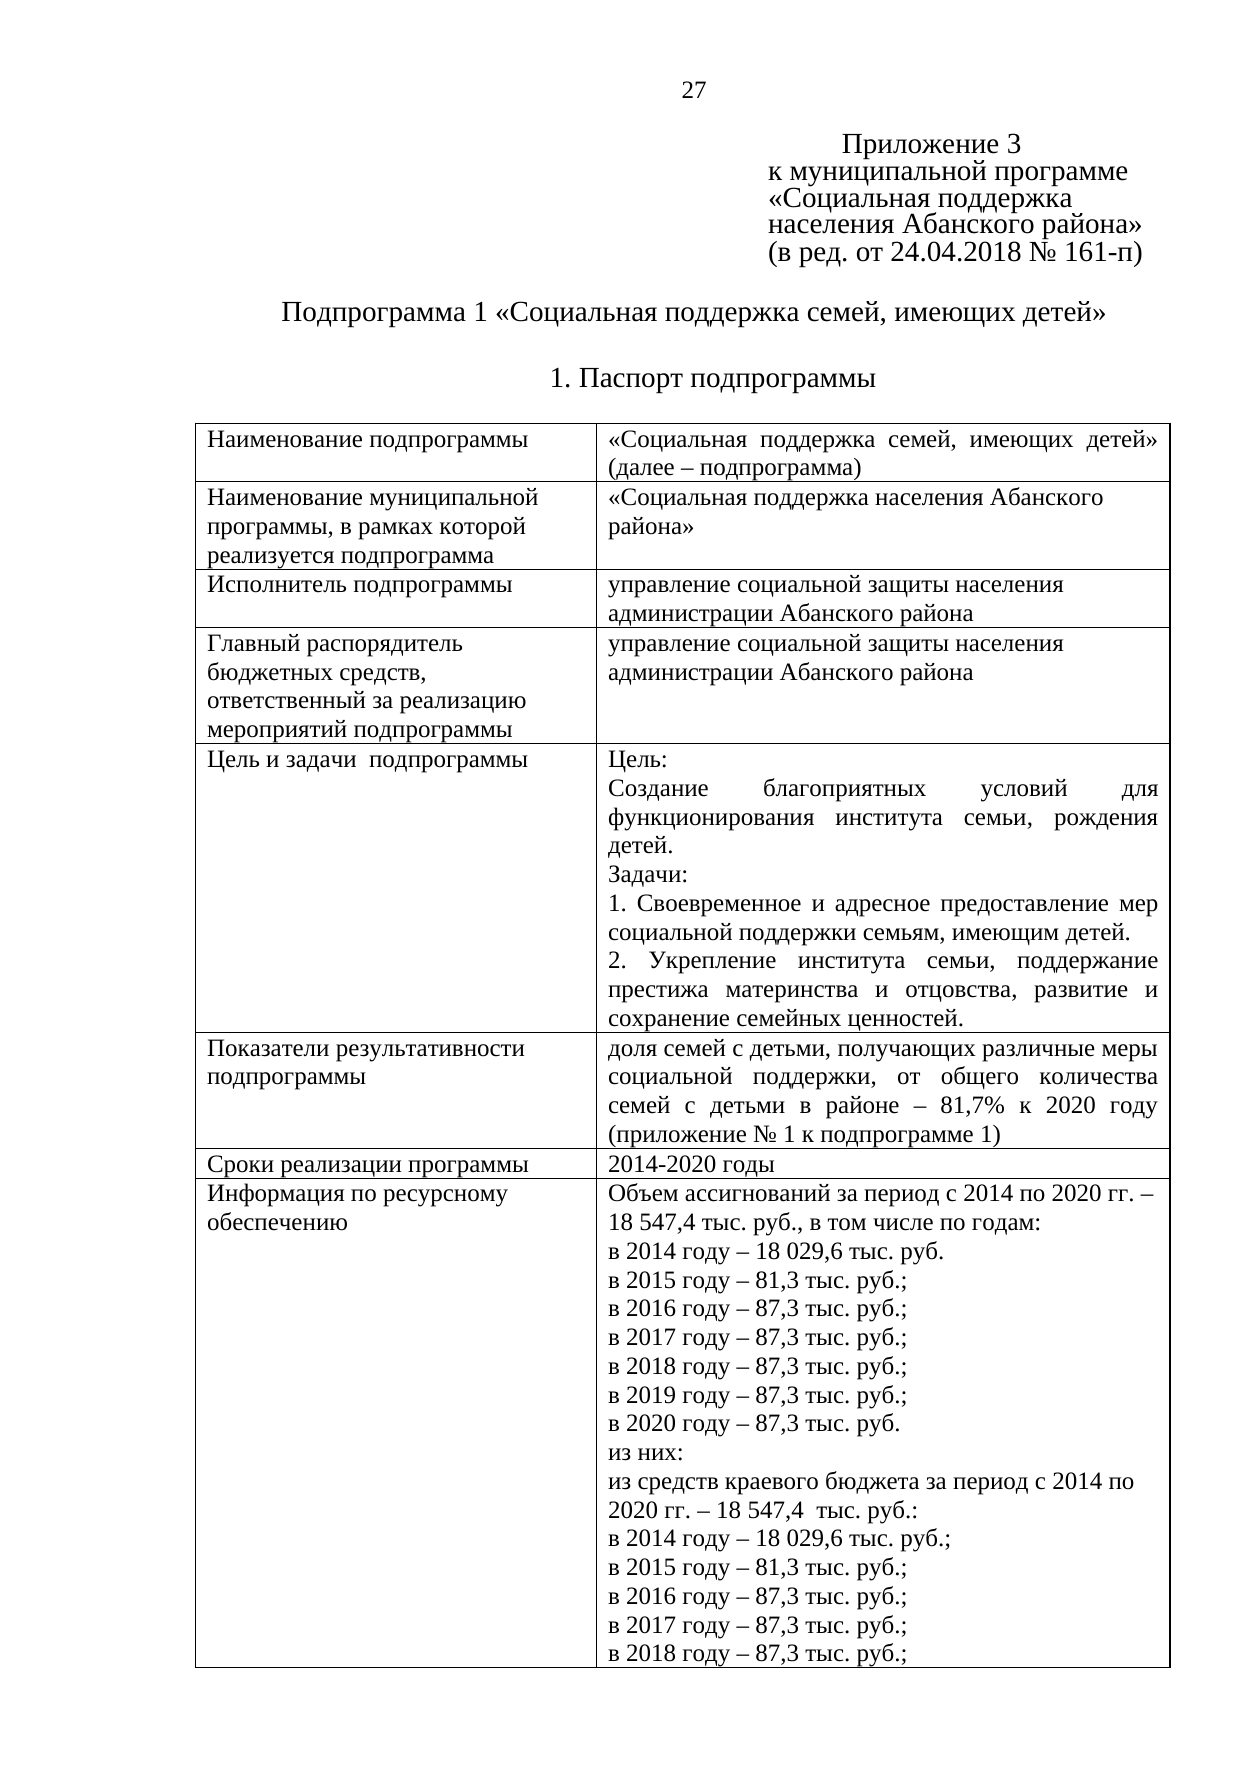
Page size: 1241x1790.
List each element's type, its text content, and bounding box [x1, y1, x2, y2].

table_cell Цель: Создание благоприятных условий для функционирования института семьи, рождения детей. Задачи: 1. Своевременное и адресное предоставление мер социальной поддержки семьям, имеющим детей. 2. Укрепление института семьи, поддержание престижа материнства и отцовства, развитие и сохранение семейных ценностей. [597, 744, 1169, 1032]
table_cell Показатели результативности подпрограммы [196, 1033, 596, 1148]
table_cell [196, 1179, 596, 1667]
table_cell «Социальная поддержка населения Абанского района» [597, 482, 1169, 568]
table_cell Исполнитель подпрограммы [196, 570, 596, 627]
table_header Наименование подпрограммы [196, 424, 596, 481]
text Подпрограмма 1 «Социальная поддержка семей, имеющих детей» [207, 300, 1181, 327]
text 1. Паспорт подпрограммы [244, 360, 1181, 394]
table_cell Сроки реализации программы [196, 1149, 596, 1177]
text к муниципальной программе [768, 159, 1181, 186]
text Приложение 3 [768, 132, 1181, 159]
table_cell 2014-2020 годы [597, 1149, 1169, 1177]
table_cell Наименование муниципальной программы, в рамках которой реализуется подпрограмма [196, 482, 596, 568]
table_header «Социальная поддержка семей, имеющих детей» (далее – подпрограмма) [597, 424, 1169, 481]
text (в ред. от 24.04.2018 № 161-п) [768, 240, 1181, 266]
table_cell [597, 1179, 1169, 1667]
table_cell Цель и задачи подпрограммы [196, 744, 596, 1032]
table_cell Главный распорядитель бюджетных средств, ответственный за реализацию мероприятий подпрограммы [196, 628, 596, 743]
table_cell управление социальной защиты населения администрации Абанского района [597, 628, 1169, 743]
table_cell доля семей с детьми, получающих различные меры социальной поддержки, от общего количества семей с детьми в районе – 81,7% к 2020 году (приложение № 1 к подпрограмме 1) [597, 1033, 1169, 1148]
text «Социальная поддержка населения Абанского района» [768, 186, 1181, 240]
table_cell управление социальной защиты населения администрации Абанского района [597, 570, 1169, 627]
